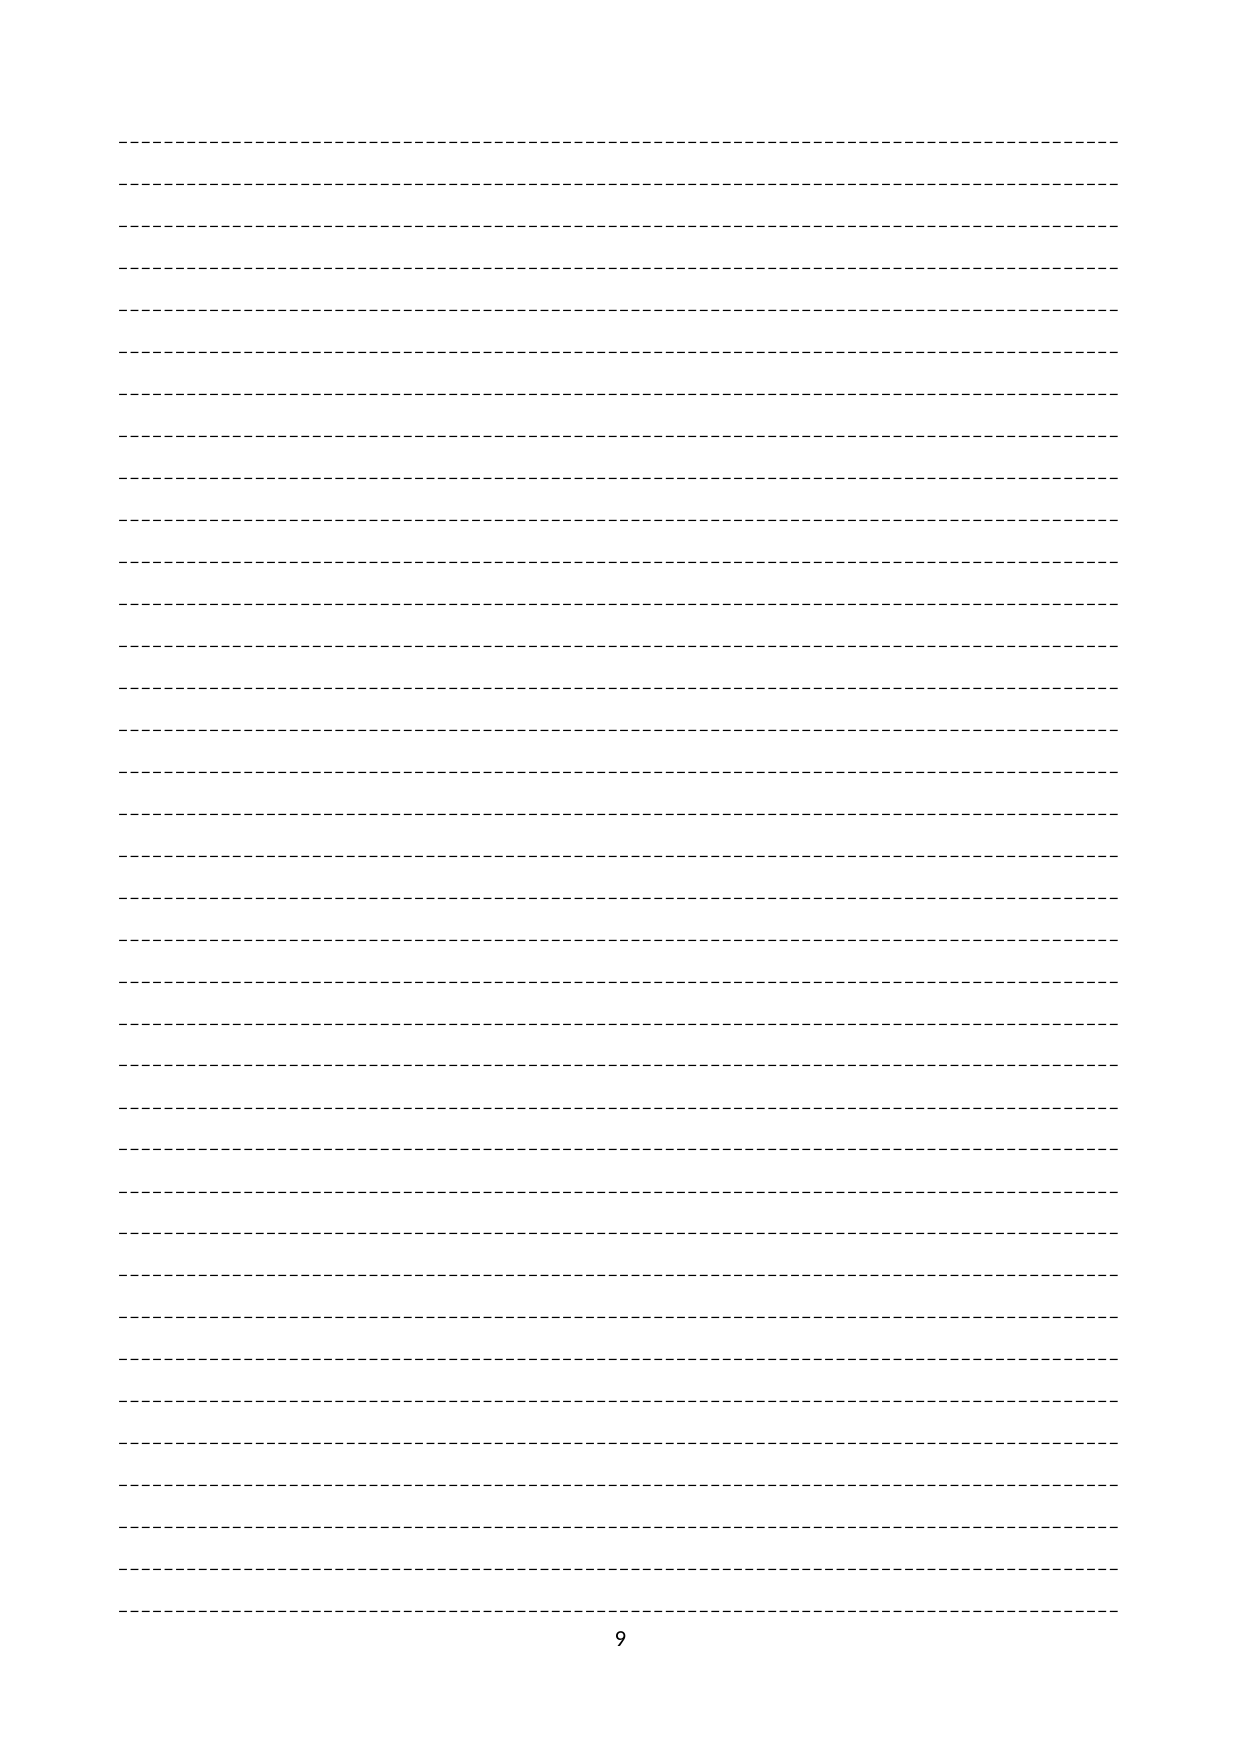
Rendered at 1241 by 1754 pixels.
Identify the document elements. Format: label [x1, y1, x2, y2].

text [118, 118, 1122, 1615]
